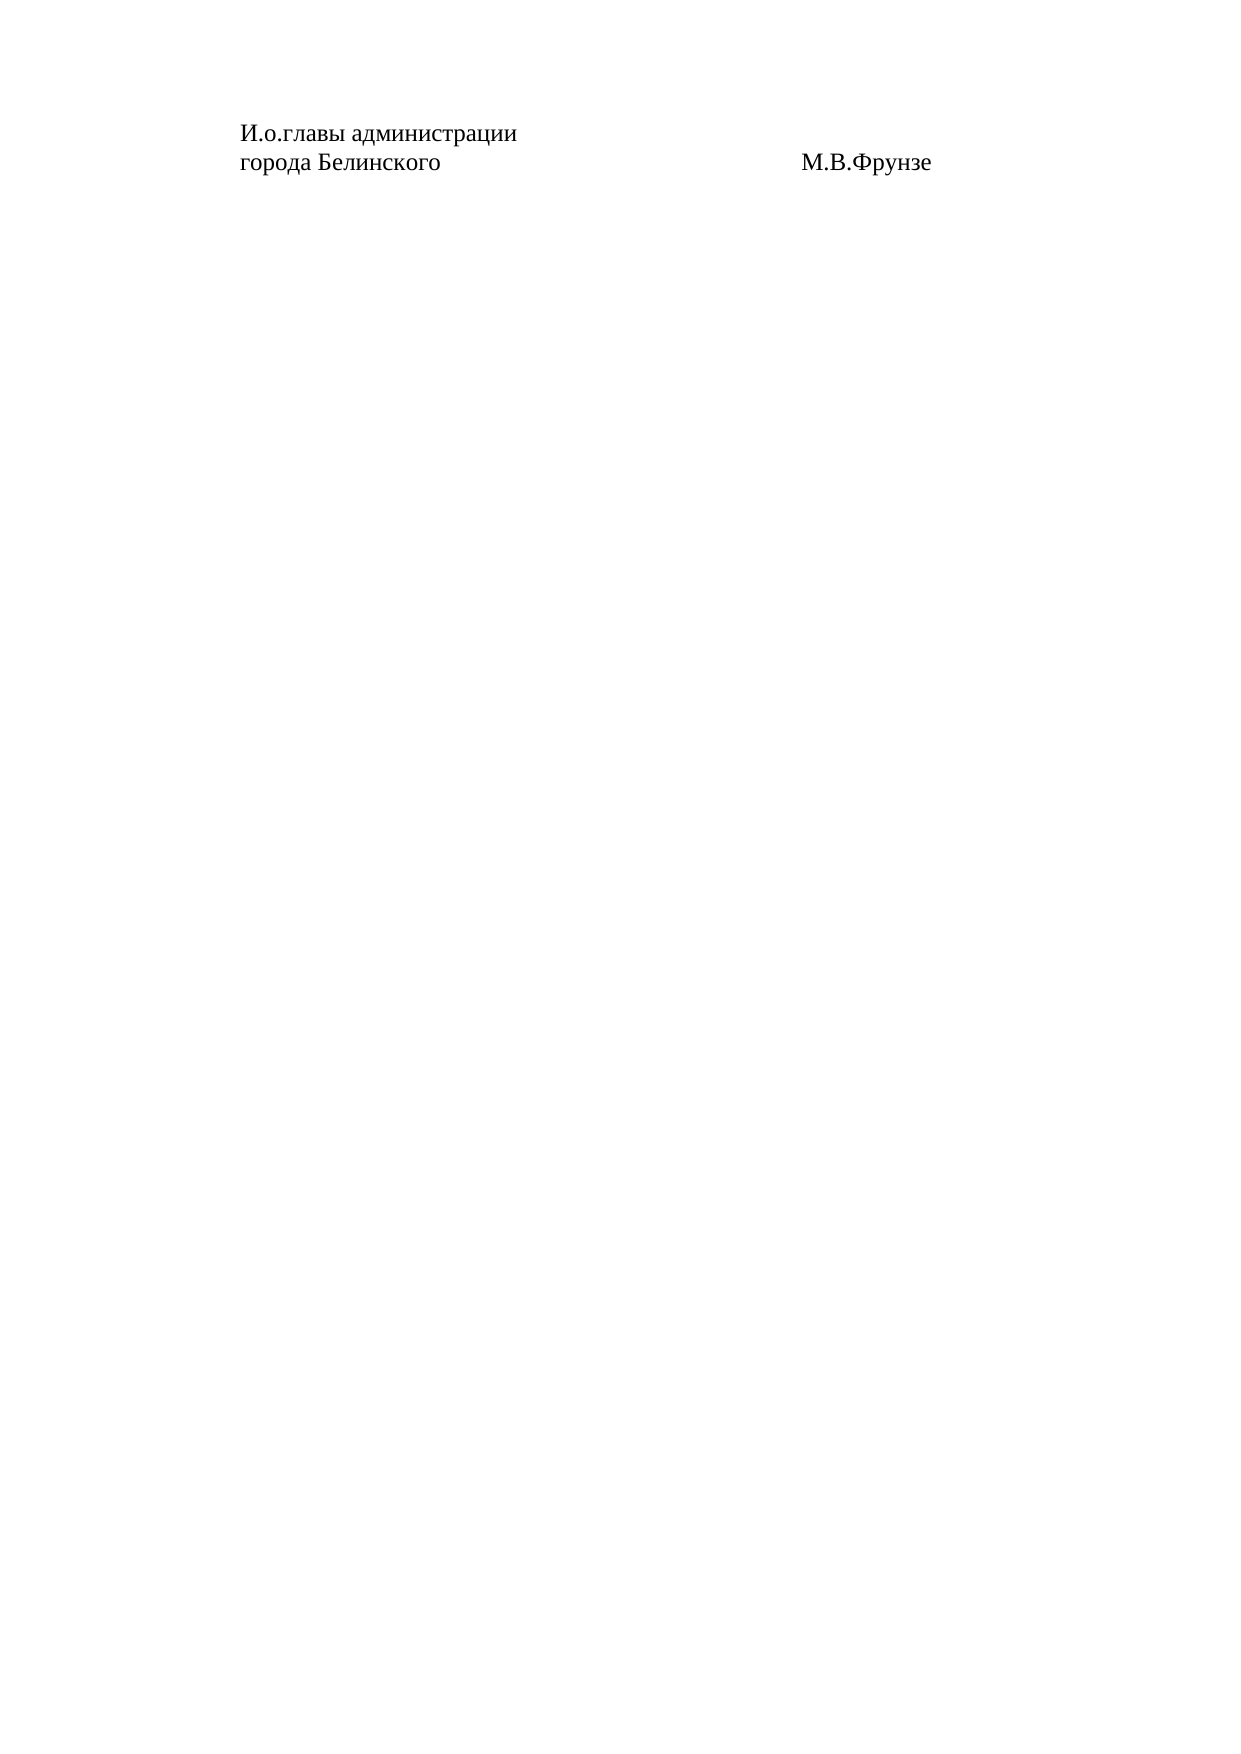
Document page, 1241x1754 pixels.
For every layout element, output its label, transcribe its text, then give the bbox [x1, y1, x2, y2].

text города Белинского М.В.Фрунзе [177, 147, 1152, 176]
text И.о.главы администрации [177, 118, 1152, 147]
